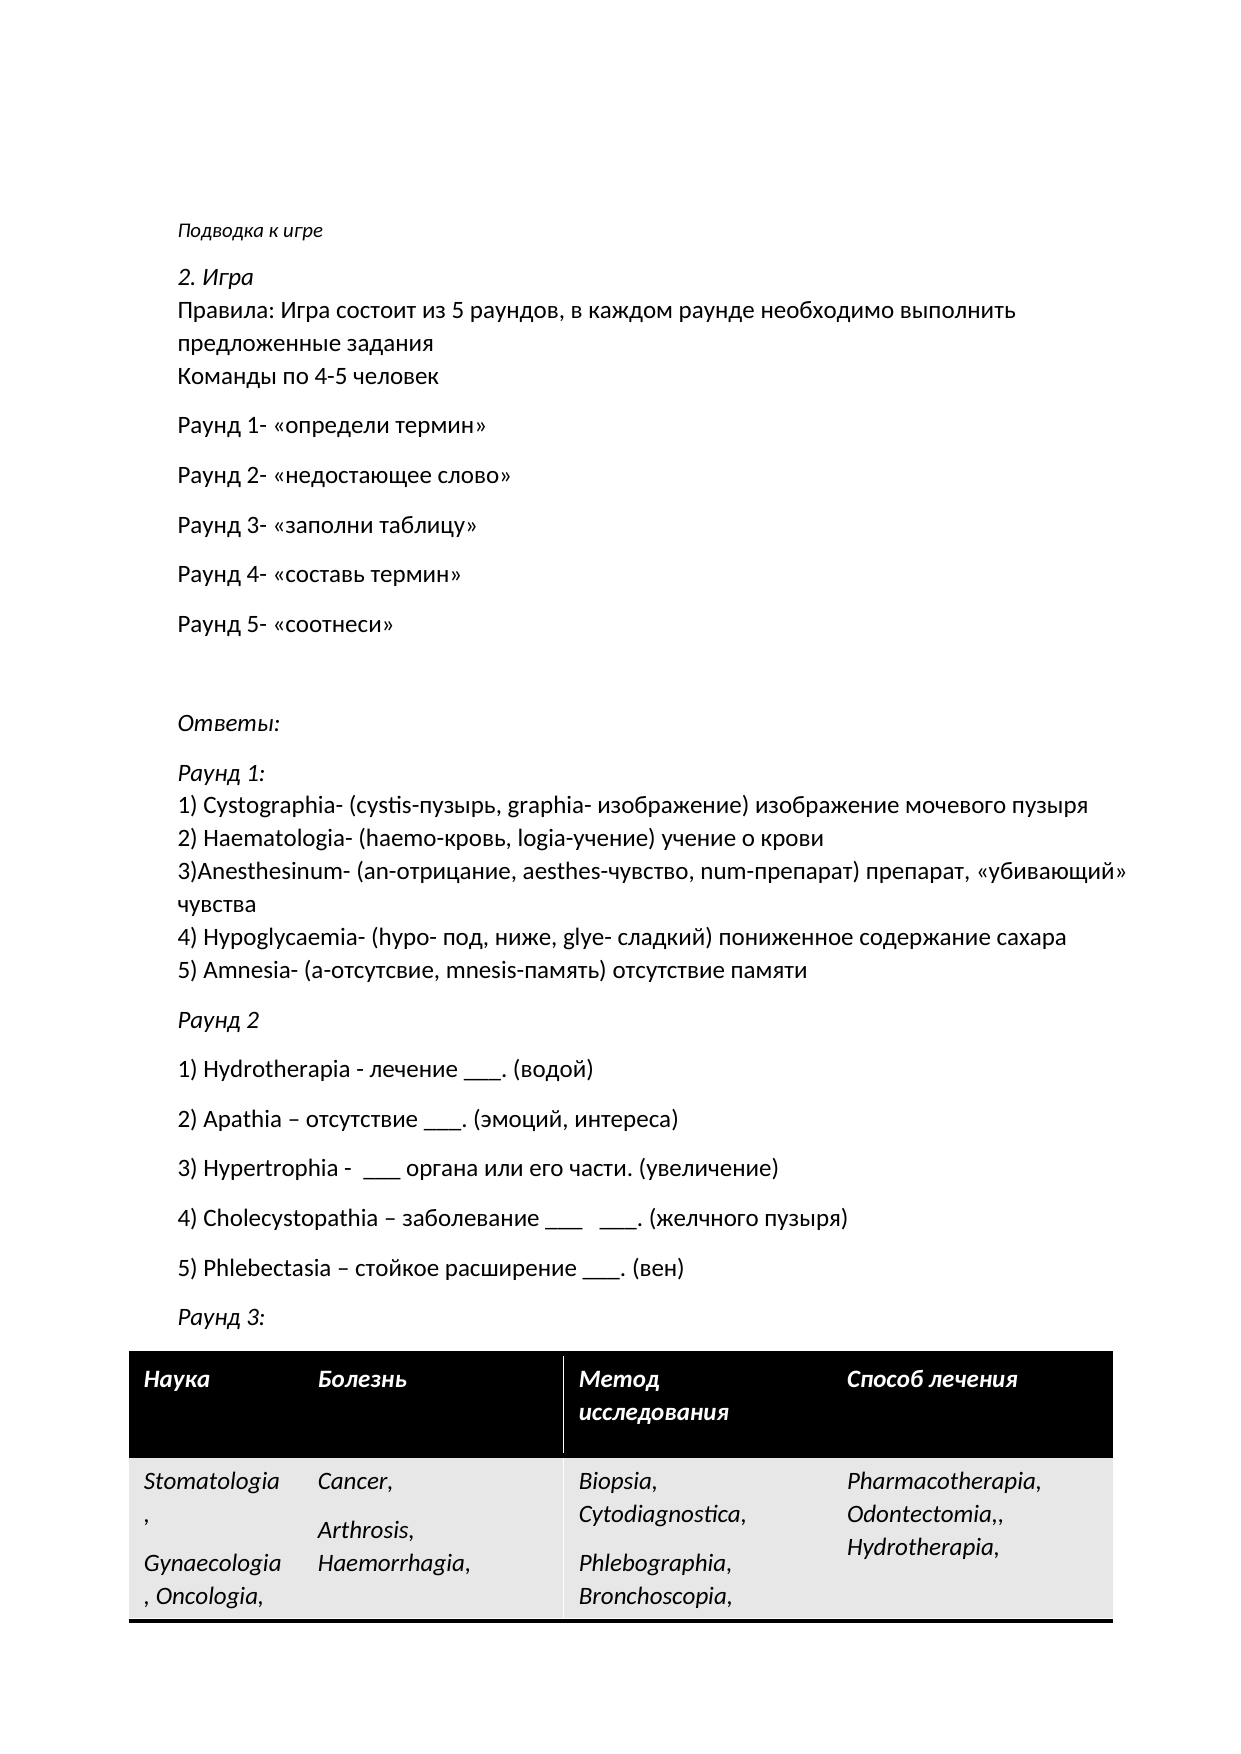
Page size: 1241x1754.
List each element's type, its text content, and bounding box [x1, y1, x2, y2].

text Раунд 1- «определи термин» [177, 410, 1152, 440]
table_header Способ лечения [832, 1356, 1113, 1453]
text 1) Hydrotherapia - лечение ___. (водой) [177, 1053, 1152, 1084]
text Подводка к игре [177, 217, 1152, 243]
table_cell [129, 1458, 303, 1618]
text 2. Игра Правила: Игра состоит из 5 раундов, в каждом раунде необходимо выполнить предложенные задания Команды по 4-5 человек [177, 261, 1152, 391]
text Раунд 2 [177, 1004, 1152, 1034]
text Раунд 3- «заполни таблицу» [177, 509, 1152, 539]
text 5) Phlebectasia – стойкое расширение ___. (вен) [177, 1252, 1152, 1282]
table_header Болезнь [303, 1356, 563, 1453]
text Ответы: [177, 707, 1152, 738]
text 3) Hypertrophia - ___ органа или его части. (увеличение) [177, 1153, 1152, 1183]
table_header Метод исследования [564, 1356, 832, 1453]
text Раунд 3: [177, 1301, 1152, 1332]
table_header Наука [129, 1356, 303, 1453]
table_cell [564, 1458, 832, 1618]
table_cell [832, 1458, 1113, 1618]
text Раунд 4- «составь термин» [177, 558, 1152, 589]
text 2) Apathia – отсутствие ___. (эмоций, интереса) [177, 1103, 1152, 1133]
text Раунд 1: 1) Сystographia- (cystis-пузырь, graphia- изображение) изображение мочевого пузыря 2) Haematologia- (haemo-кровь, logia-учение) учение о крови 3)Anesthesinum- (an-отрицание, aesthes-чувство, num-препарат) препарат, «убивающий» чувства 4) Hypoglycaemia- (hypo- под, ниже, glye- сладкий) пониженное содержание сахара 5) Amnesia- (a-отсутсвие, mnesis-память) отсутствие памяти [177, 757, 1152, 985]
text Раунд 2- «недостающее слово» [177, 459, 1152, 490]
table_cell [303, 1458, 563, 1618]
text Раунд 5- «соотнеси» [177, 608, 1152, 638]
text 4) Cholecystopathia – заболевание ___ ___. (желчного пузыря) [177, 1202, 1152, 1233]
